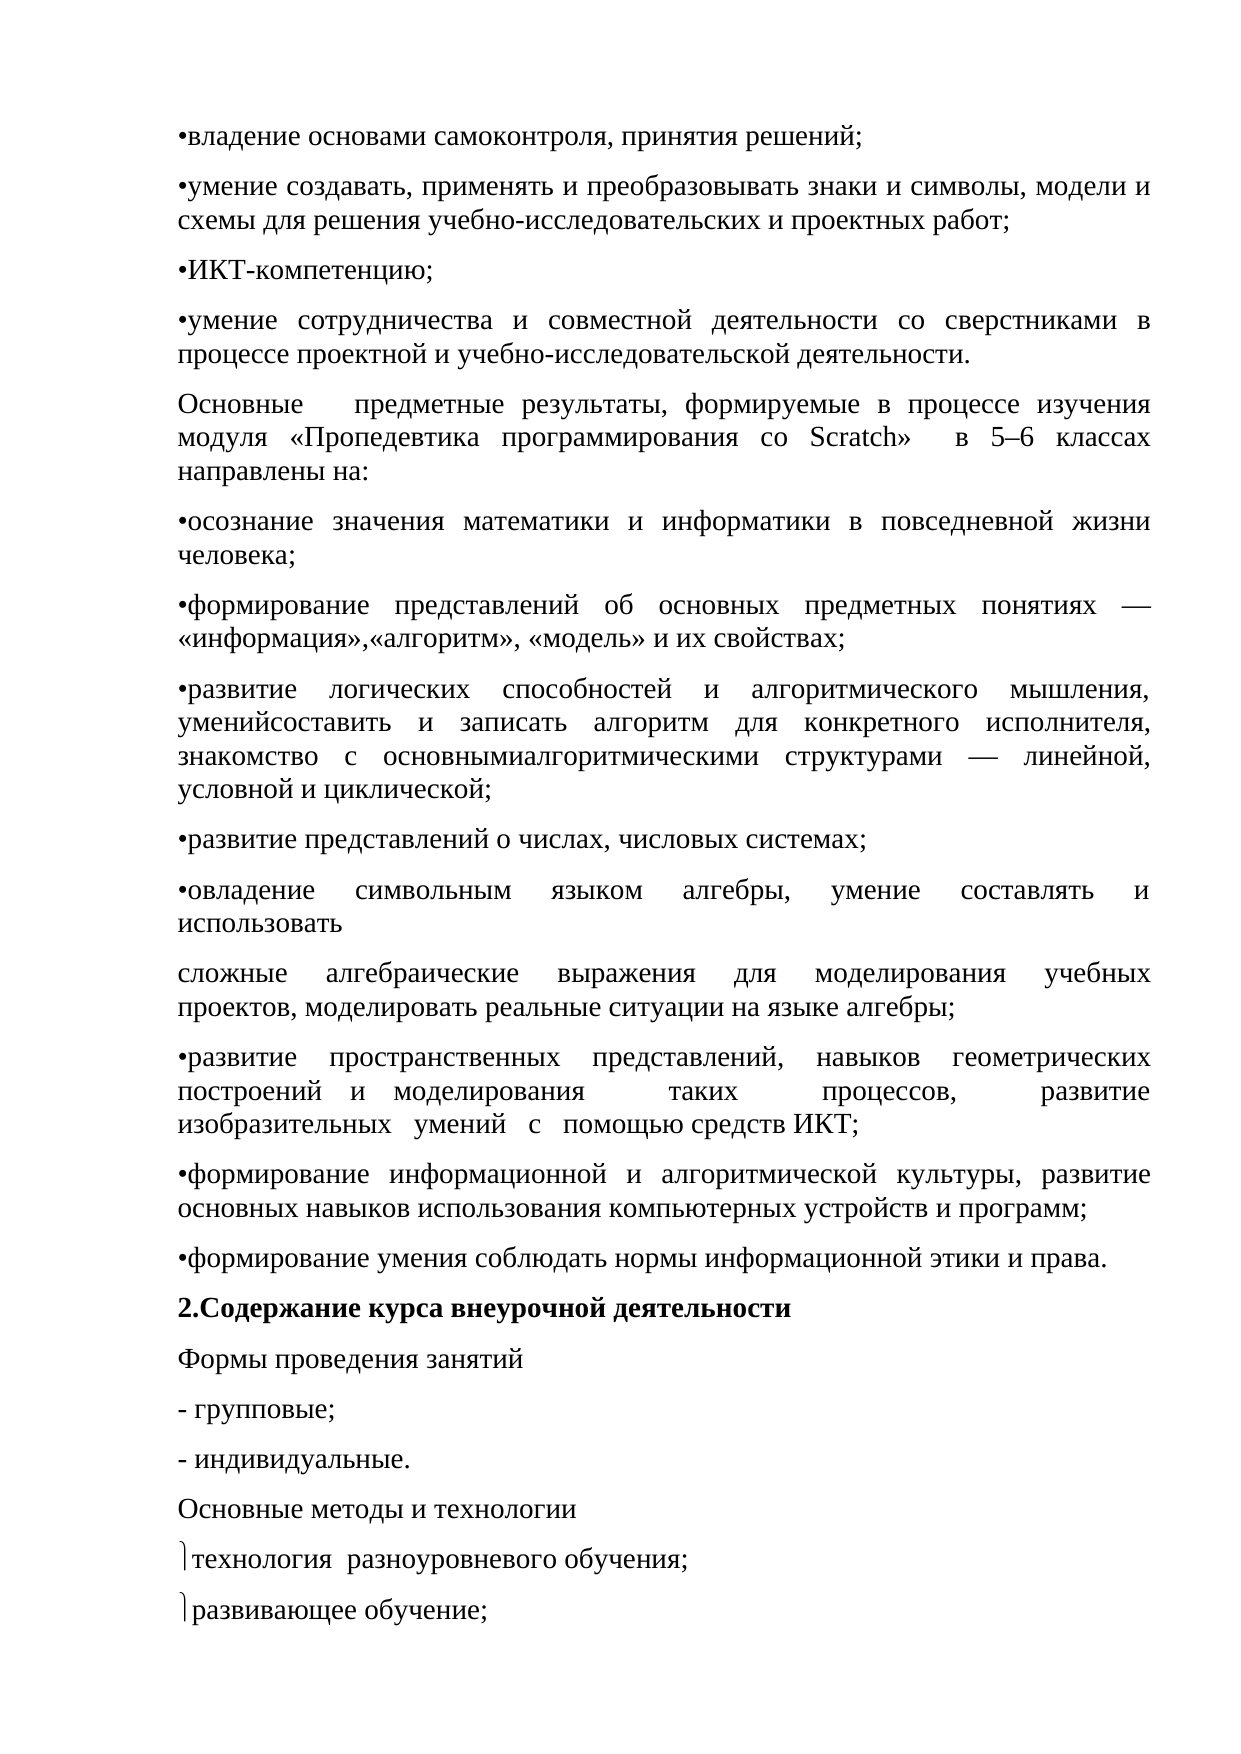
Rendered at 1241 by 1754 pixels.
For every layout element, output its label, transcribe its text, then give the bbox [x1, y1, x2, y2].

text •овладение символьным языком алгебры, умение составлять и использовать [177, 872, 1152, 939]
text - групповые; [177, 1391, 1152, 1424]
text •владение основами самоконтроля, принятия решений; [177, 118, 1152, 152]
text Основные методы и технологии [177, 1491, 1152, 1525]
text технология разноуровневого обучения; [177, 1542, 1152, 1575]
text •развитие пространственных представлений, навыков геометрических построений и моделирования таких процессов, развитие изобразительных умений с помощью средств ИКТ; [177, 1039, 1152, 1140]
text •формирование информационной и алгоритмической культуры, развитие основных навыков использования компьютерных устройств и программ; [177, 1157, 1152, 1224]
text •умение сотрудничества и совместной деятельности со сверстниками в процессе проектной и учебно-исследовательской деятельности. [177, 302, 1152, 369]
text •ИКТ-компетенцию; [177, 252, 1152, 286]
text •формирование представлений об основных предметных понятиях — «информация»,«алгоритм», «модель» и их свойствах; [177, 587, 1152, 654]
text •осознание значения математики и информатики в повседневной жизни человека; [177, 503, 1152, 570]
text •развитие представлений о числах, числовых системах; [177, 822, 1152, 855]
text сложные алгебраические выражения для моделирования учебных проектов, моделировать реальные ситуации на языке алгебры; [177, 956, 1152, 1023]
text •развитие логических способностей и алгоритмического мышления, уменийсоставить и записать алгоритм для конкретного исполнителя, знакомство с основнымиалгоритмическими структурами — линейной, условной и циклической; [177, 671, 1152, 805]
text •формирование умения соблюдать нормы информационной этики и права. [177, 1240, 1152, 1274]
text Формы проведения занятий [177, 1341, 1152, 1374]
text - индивидуальные. [177, 1441, 1152, 1475]
text Основные предметные результаты, формируемые в процессе изучения модуля «Пропедевтика программирования со Scratch» в 5–6 классах направлены на: [177, 386, 1152, 487]
text развивающее обучение; [177, 1592, 1152, 1626]
text 2.Содержание курса внеурочной деятельности [177, 1291, 1152, 1324]
text •умение создавать, применять и преобразовывать знаки и символы, модели и схемы для решения учебно-исследовательских и проектных работ; [177, 168, 1152, 235]
